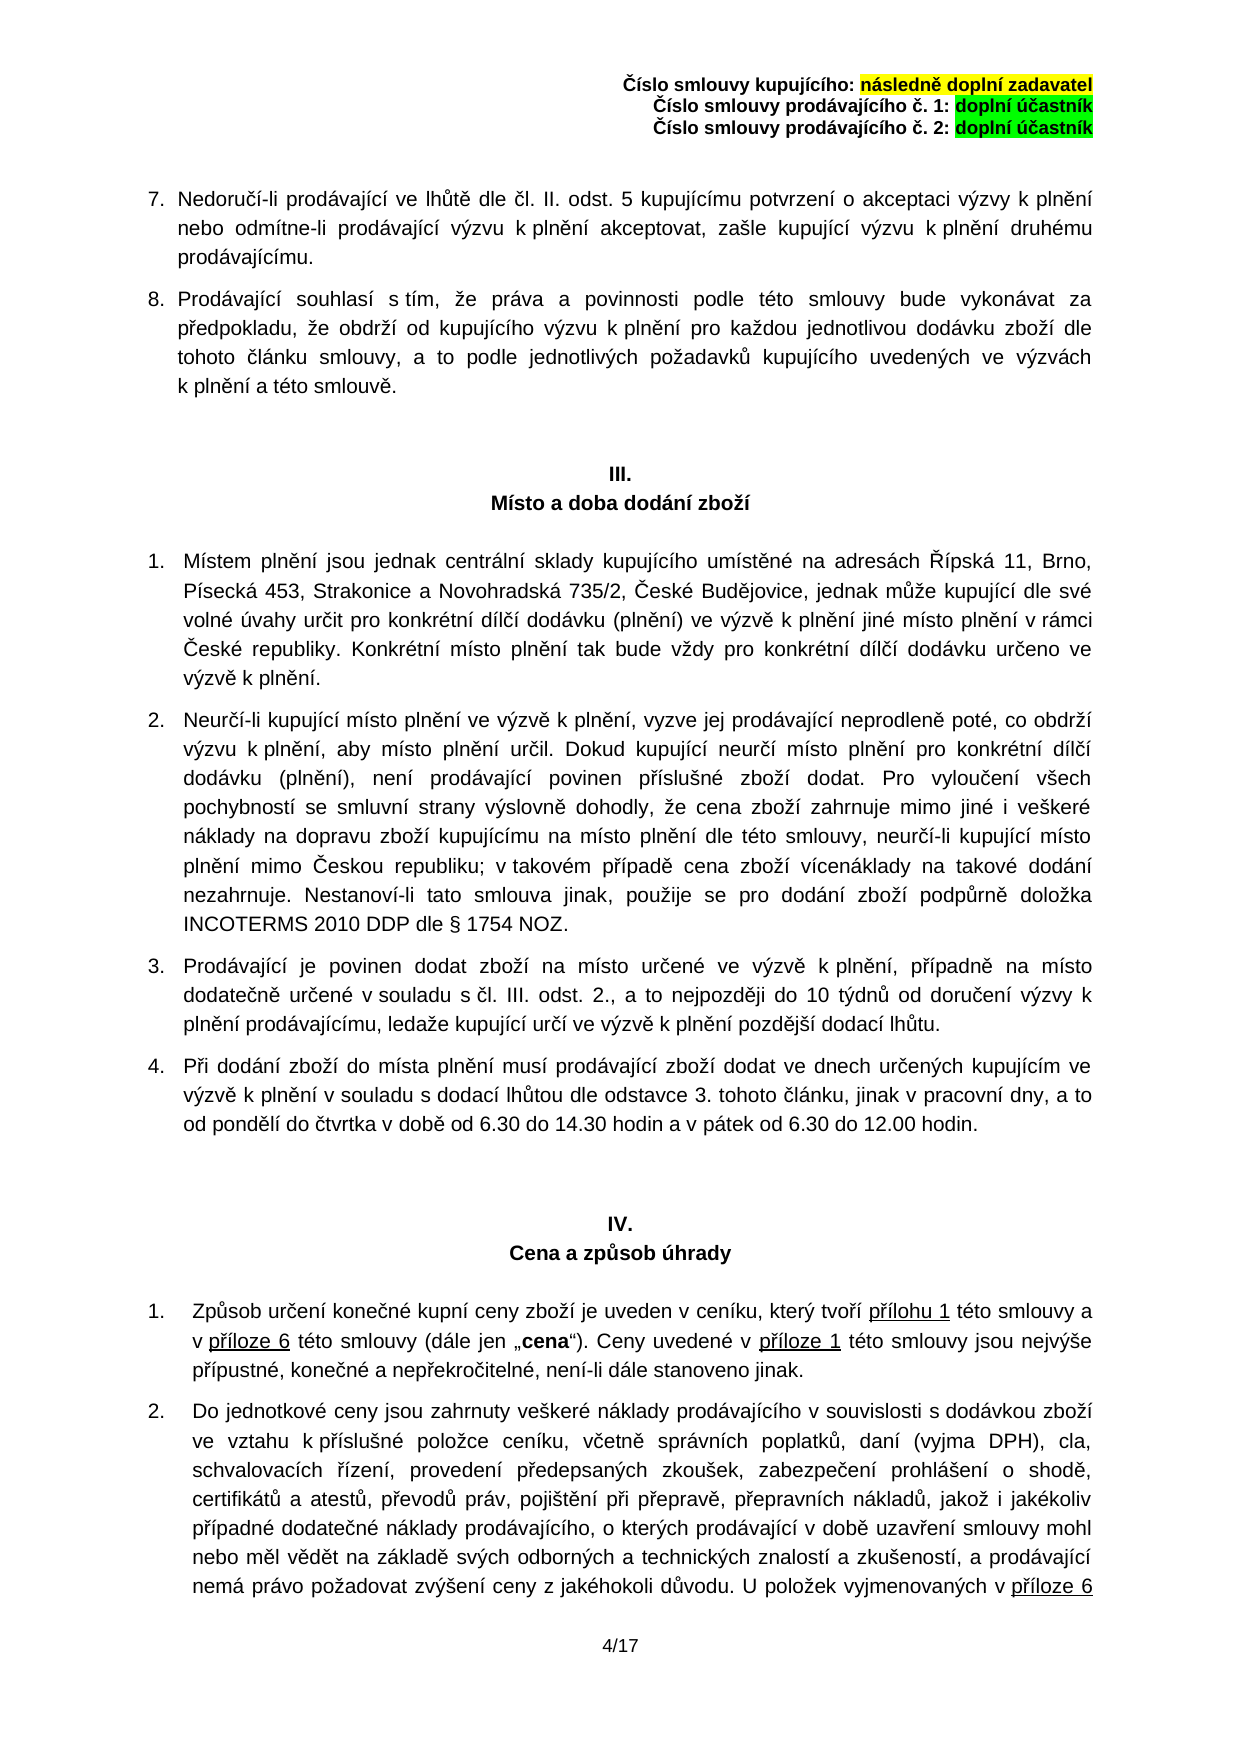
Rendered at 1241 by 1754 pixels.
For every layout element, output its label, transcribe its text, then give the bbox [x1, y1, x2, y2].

list Při dodání zboží do místa plnění musí prodávající zboží dodat ve dnech určených kupujícím ve výzvě k plnění v souladu s dodací lhůtou dle odstavce 3. tohoto článku, jinak v pracovní dny, a to od pondělí do čtvrtka v době od 6.30 do 14.30 hodin a v pátek od 6.30 do 12.00 hodin. [148, 1048, 1093, 1136]
list Neurčí-li kupující místo plnění ve výzvě k plnění, vyzve jej prodávající neprodleně poté, co obdrží výzvu k plnění, aby místo plnění určil. Dokud kupující neurčí místo plnění pro konkrétní dílčí dodávku (plnění), není prodávající povinen příslušné zboží dodat. Pro vyloučení všech pochybností se smluvní strany výslovně dohodly, že cena zboží zahrnuje mimo jiné i veškeré náklady na dopravu zboží kupujícímu na místo plnění dle této smlouvy, neurčí-li kupující místo plnění mimo Českou republiku; v takovém případě cena zboží vícenáklady na takové dodání nezahrnuje. Nestanoví-li tato smlouva jinak, použije se pro dodání zboží podpůrně doložka INCOTERMS 2010 DDP dle § 1754 NOZ. [148, 702, 1093, 936]
text Cena a způsob úhrady [148, 1236, 1093, 1265]
text III. [148, 457, 1093, 486]
list Prodávající souhlasí s tím, že práva a povinnosti podle této smlouvy bude vykonávat za předpokladu, že obdrží od kupujícího výzvu k plnění pro každou jednotlivou dodávku zboží dle tohoto článku smlouvy, a to podle jednotlivých požadavků kupujícího uvedených ve výzvách k plnění a této smlouvě. [148, 282, 1093, 398]
text Místo a doba dodání zboží [148, 486, 1093, 515]
text IV. [148, 1207, 1093, 1236]
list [148, 1394, 1093, 1598]
list Místem plnění jsou jednak centrální sklady kupujícího umístěné na adresách Řípská 11, Brno, Písecká 453, Strakonice a Novohradská 735/2, České Budějovice, jednak může kupující dle své volné úvahy určit pro konkrétní dílčí dodávku (plnění) ve výzvě k plnění jiné místo plnění v rámci České republiky. Konkrétní místo plnění tak bude vždy pro konkrétní dílčí dodávku určeno ve výzvě k plnění. [148, 544, 1093, 690]
list Způsob určení konečné kupní ceny zboží je uveden v ceníku, který tvoří přílohu 1 této smlouvy a v příloze 6 této smlouvy (dále jen „cena“). Ceny uvedené v příloze 1 této smlouvy jsou nejvýše přípustné, konečné a nepřekročitelné, není-li dále stanoveno jinak. [148, 1294, 1093, 1382]
list Prodávající je povinen dodat zboží na místo určené ve výzvě k plnění, případně na místo dodatečně určené v souladu s čl. III. odst. 2., a to nejpozději do 10 týdnů od doručení výzvy k plnění prodávajícímu, ledaže kupující určí ve výzvě k plnění pozdější dodací lhůtu. [148, 948, 1093, 1036]
list Nedoručí-li prodávající ve lhůtě dle čl. II. odst. 5 kupujícímu potvrzení o akceptaci výzvy k plnění nebo odmítne-li prodávající výzvu k plnění akceptovat, zašle kupující výzvu k plnění druhému prodávajícímu. [148, 182, 1093, 269]
